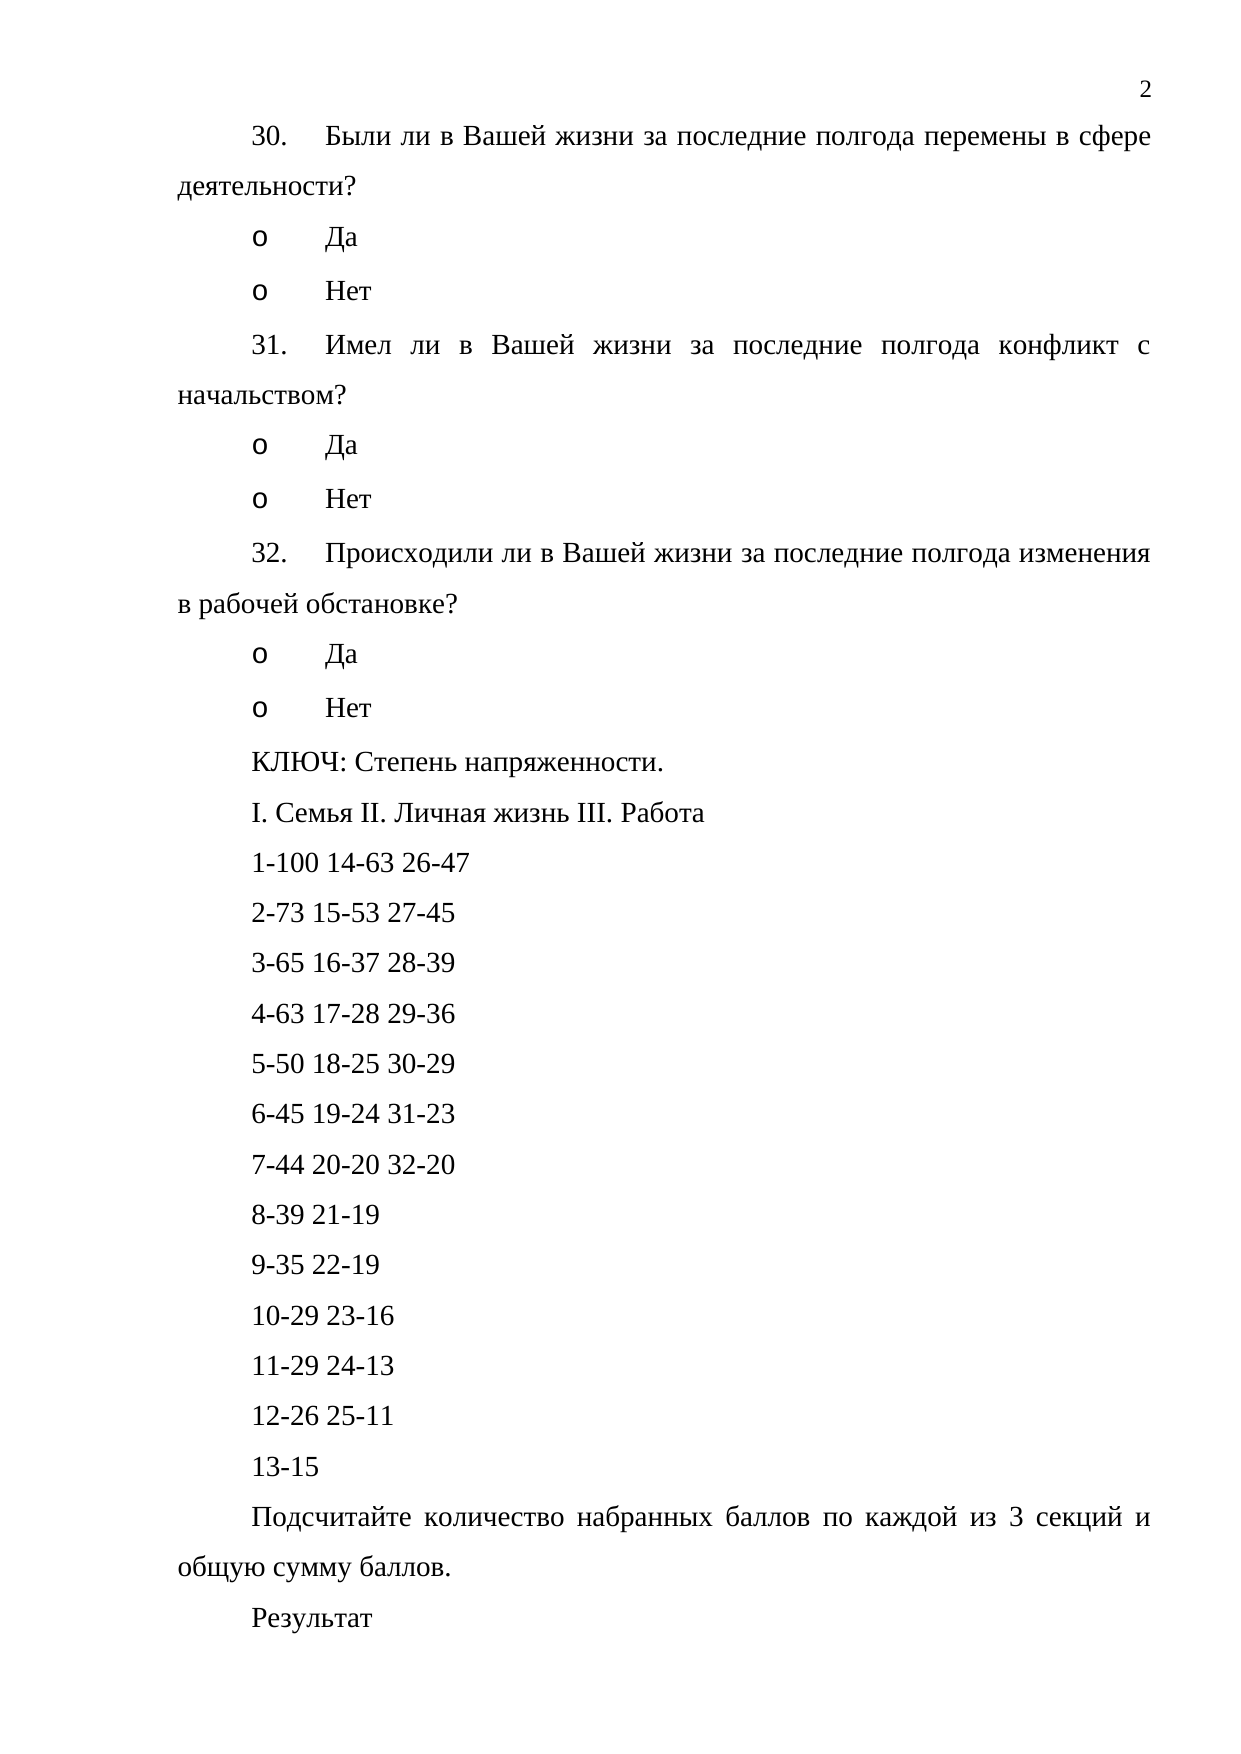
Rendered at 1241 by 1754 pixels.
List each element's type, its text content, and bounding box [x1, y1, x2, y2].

list Нет [177, 690, 1152, 726]
list Да [177, 427, 1152, 463]
text Подсчитайте количество набранных баллов по каждой из 3 секций и общую сумму баллов. [177, 1499, 1152, 1583]
text 7-44 20-20 32-20 [177, 1147, 1152, 1180]
list Да [177, 636, 1152, 672]
text 1-100 14-63 26-47 [177, 845, 1152, 878]
text 13-15 [177, 1449, 1152, 1482]
text 6-45 19-24 31-23 [177, 1097, 1152, 1130]
text 2-73 15-53 27-45 [177, 895, 1152, 929]
list Имел ли в Вашей жизни за последние полгода конфликт с начальством? [177, 327, 1152, 411]
text 5-50 18-25 30-29 [177, 1046, 1152, 1080]
text 8-39 21-19 [177, 1197, 1152, 1231]
text I. Семья II. Личная жизнь III. Работа [177, 795, 1152, 828]
text Результат [177, 1600, 1152, 1633]
list Были ли в Вашей жизни за последние полгода перемены в сфере деятельности? [177, 118, 1152, 202]
list Да [177, 219, 1152, 255]
list Происходили ли в Вашей жизни за последние полгода изменения в рабочей обстановке? [177, 536, 1152, 619]
text КЛЮЧ: Степень напряженности. [177, 744, 1152, 778]
text 3-65 16-37 28-39 [177, 946, 1152, 979]
text 10-29 23-16 [177, 1298, 1152, 1331]
list Нет [177, 482, 1152, 518]
text 9-35 22-19 [177, 1247, 1152, 1281]
list Нет [177, 273, 1152, 309]
text 12-26 25-11 [177, 1398, 1152, 1432]
text 4-63 17-28 29-36 [177, 996, 1152, 1029]
text 11-29 24-13 [177, 1348, 1152, 1382]
